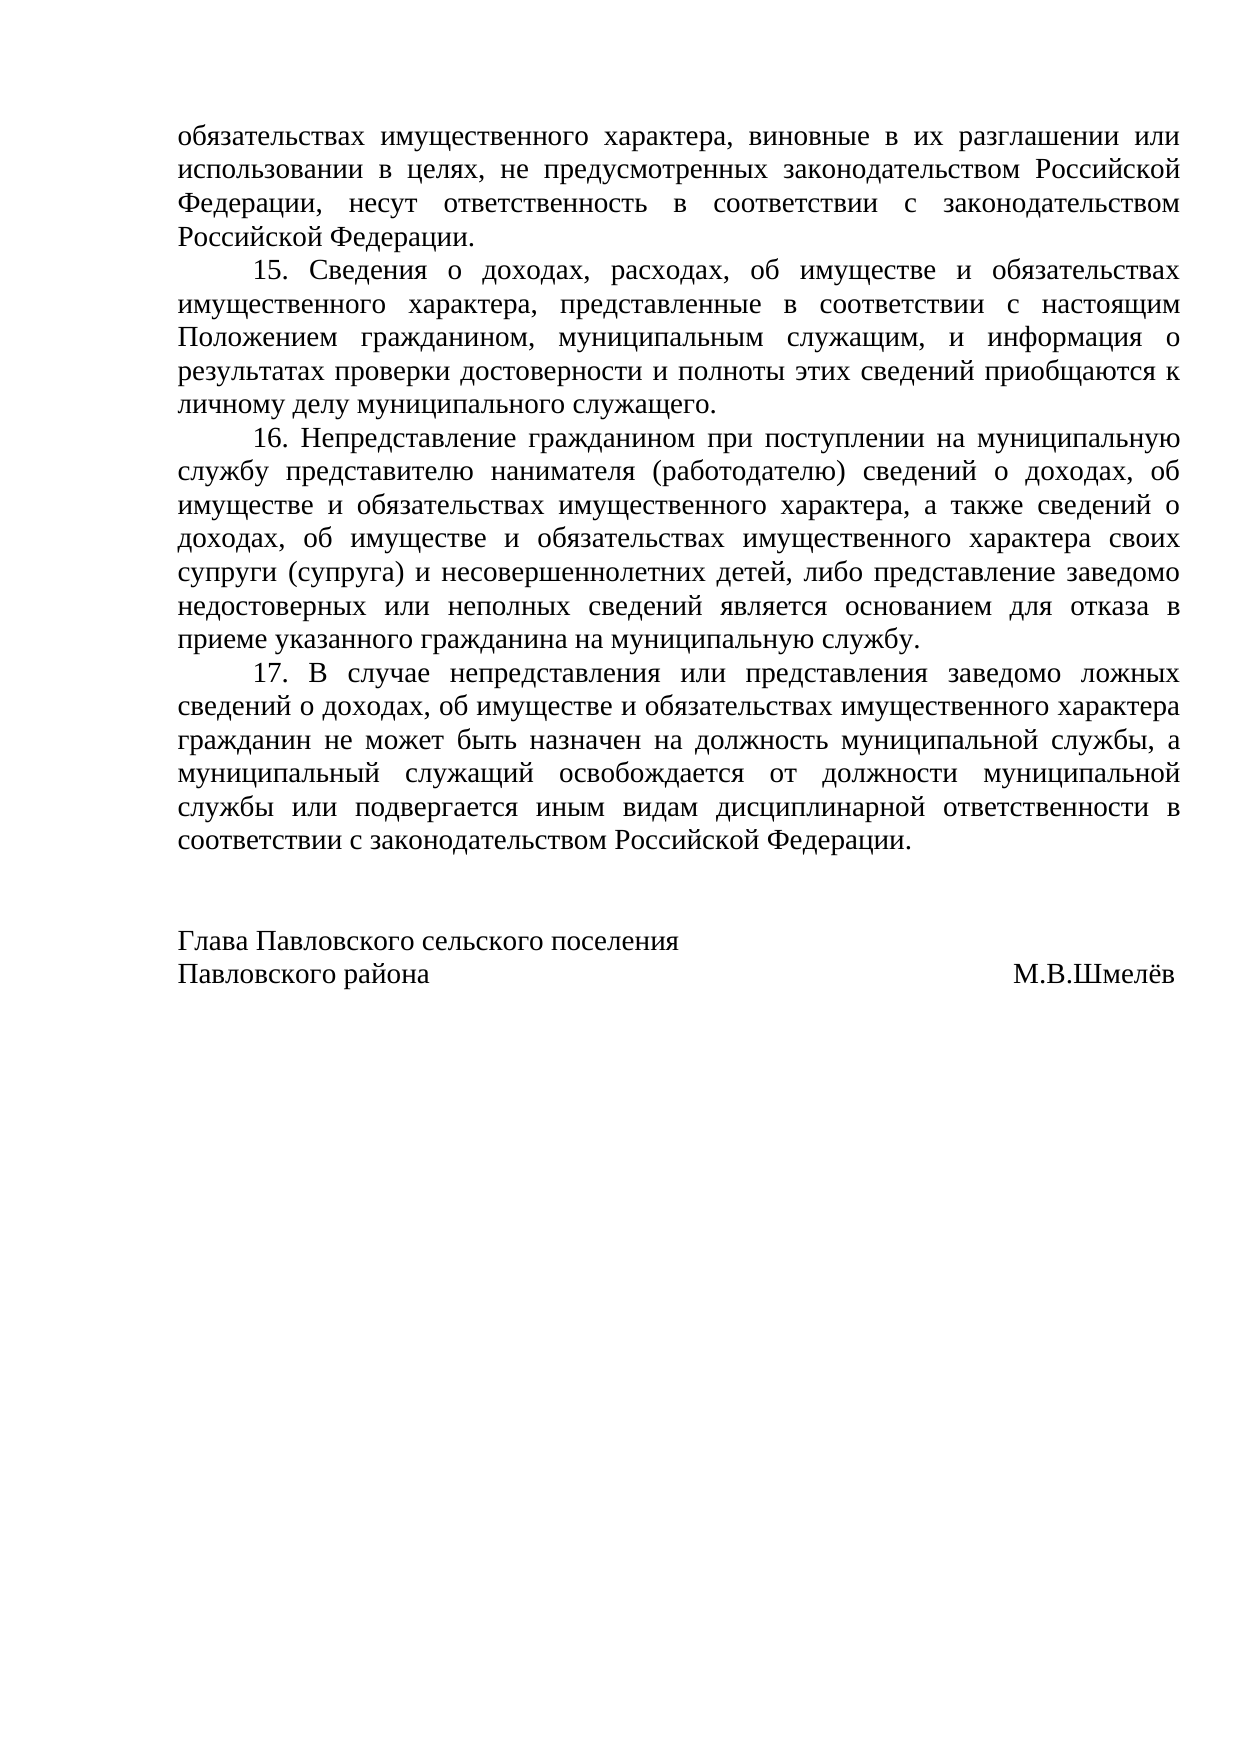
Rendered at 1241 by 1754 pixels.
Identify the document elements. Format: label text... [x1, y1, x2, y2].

text 15. Сведения о доходах, расходах, об имуществе и обязательствах имущественного характера, представленные в соответствии с настоящим Положением гражданином, муниципальным служащим, и информация о результатах проверки достоверности и полноты этих сведений приобщаются к личному делу муниципального служащего. [177, 252, 1181, 420]
text Глава Павловского сельского поселения [177, 923, 1181, 957]
text Павловского района М.В.Шмелёв [177, 957, 1181, 990]
text 16. Непредставление гражданином при поступлении на муниципальную службу представителю нанимателя (работодателю) сведений о доходах, об имуществе и обязательствах имущественного характера, а также сведений о доходах, об имуществе и обязательствах имущественного характера своих супруги (супруга) и несовершеннолетних детей, либо представление заведомо недостоверных или неполных сведений является основанием для отказа в приеме указанного гражданина на муниципальную службу. [177, 420, 1181, 655]
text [177, 118, 1181, 252]
text 17. В случае непредставления или представления заведомо ложных сведений о доходах, об имуществе и обязательствах имущественного характера гражданин не может быть назначен на должность муниципальной службы, а муниципальный служащий освобождается от должности муниципальной службы или подвергается иным видам дисциплинарной ответственности в соответствии с законодательством Российской Федерации. [177, 655, 1181, 856]
